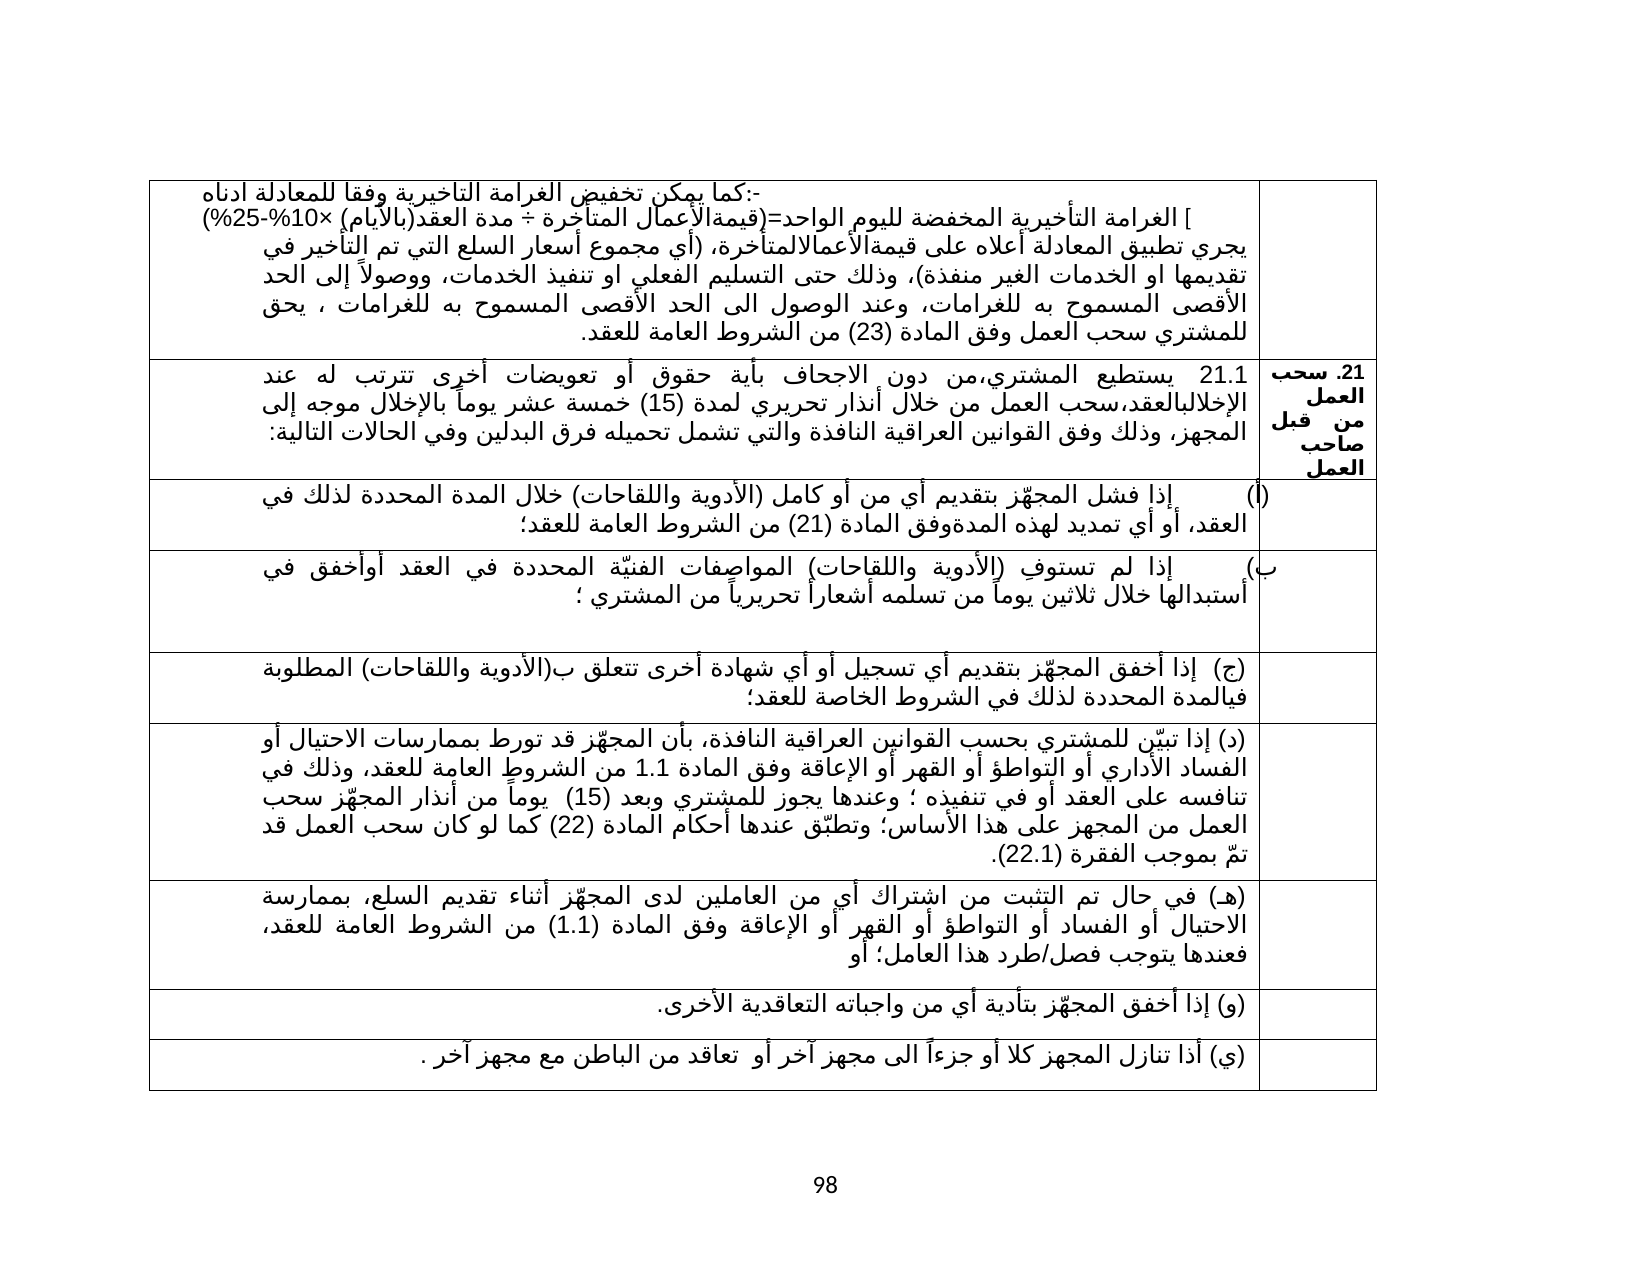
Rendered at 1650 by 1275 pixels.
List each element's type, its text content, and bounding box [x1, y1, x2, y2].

table_cell إذا فشل المجهّز بتقديم أي من أو كامل (الأدوية واللقاحات) خلال المدة المحددة لذلك في العقد، أو أي تمديد لهذه المدةوفق المادة (21) من الشروط العامة للعقد؛ [150, 480, 1259, 550]
table_cell 21. سحب العمل من قبل صاحب العمل [1260, 360, 1376, 479]
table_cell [150, 181, 1259, 358]
table_cell (و) إذا أخفق المجهّز بتأدية أي من واجباته التعاقدية الأخرى. [150, 990, 1259, 1039]
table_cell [1260, 181, 1376, 358]
table_cell 21.1 يستطيع المشتري،من دون الاجحاف بأية حقوق أو تعويضات أخرى تترتب له عند الإخلالبالعقد،سحب العمل من خلال أنذار تحريري لمدة (15) خمسة عشر يوماً بالإخلال موجه إلى المجهز، وذلك وفق القوانين العراقية النافذة والتي تشمل تحميله فرق البدلين وفي الحالات التالية: [150, 360, 1259, 479]
table_cell (هـ) في حال تم التثبت من اشتراك أي من العاملين لدى المجهّز أثناء تقديم السلع، بممارسة الاحتيال أو الفساد أو التواطؤ أو القهر أو الإعاقة وفق المادة (1.1) من الشروط العامة للعقد، فعندها يتوجب فصل/طرد هذا العامل؛ أو [150, 881, 1259, 988]
table_cell [1260, 1040, 1376, 1090]
table_cell (د) إذا تبيّن للمشتري بحسب القوانين العراقية النافذة، بأن المجهّز قد تورط بممارسات الاحتيال أو الفساد الأداري أو التواطؤ أو القهر أو الإعاقة وفق المادة 1.1 من الشروط العامة للعقد، وذلك في تنافسه على العقد أو في تنفيذه ؛ وعندها يجوز للمشتري وبعد (15) يوماً من أنذار المجهّز سحب العمل من المجهز على هذا الأساس؛ وتطبّق عندها أحكام المادة (22) كما لو كان سحب العمل قد تمّ بموجب الفقرة (22.1). [150, 724, 1259, 880]
table_cell [1260, 881, 1376, 988]
table_cell (ي) أذا تنازل المجهز كلا أو جزءاً الى مجهز آخر أو تعاقد من الباطن مع مجهز آخر . [150, 1040, 1259, 1090]
table_cell [1260, 480, 1376, 550]
table_cell إذا لم تستوفِ (الأدوية واللقاحات) المواصفات الفنيّة المحددة في العقد أوأخفق في أستبدالها خلال ثلاثين يوماً من تسلمه أشعارأ تحريرياً من المشتري ؛ [150, 551, 1259, 652]
table_cell (ج) إذا أخفق المجهّز بتقديم أي تسجيل أو أي شهادة أخرى تتعلق ب(الأدوية واللقاحات) المطلوبة فيالمدة المحددة لذلك في الشروط الخاصة للعقد؛ [150, 653, 1259, 723]
table_cell [1260, 551, 1376, 652]
table_cell [1260, 990, 1376, 1039]
table_cell [1260, 653, 1376, 723]
table_cell [1260, 724, 1376, 880]
